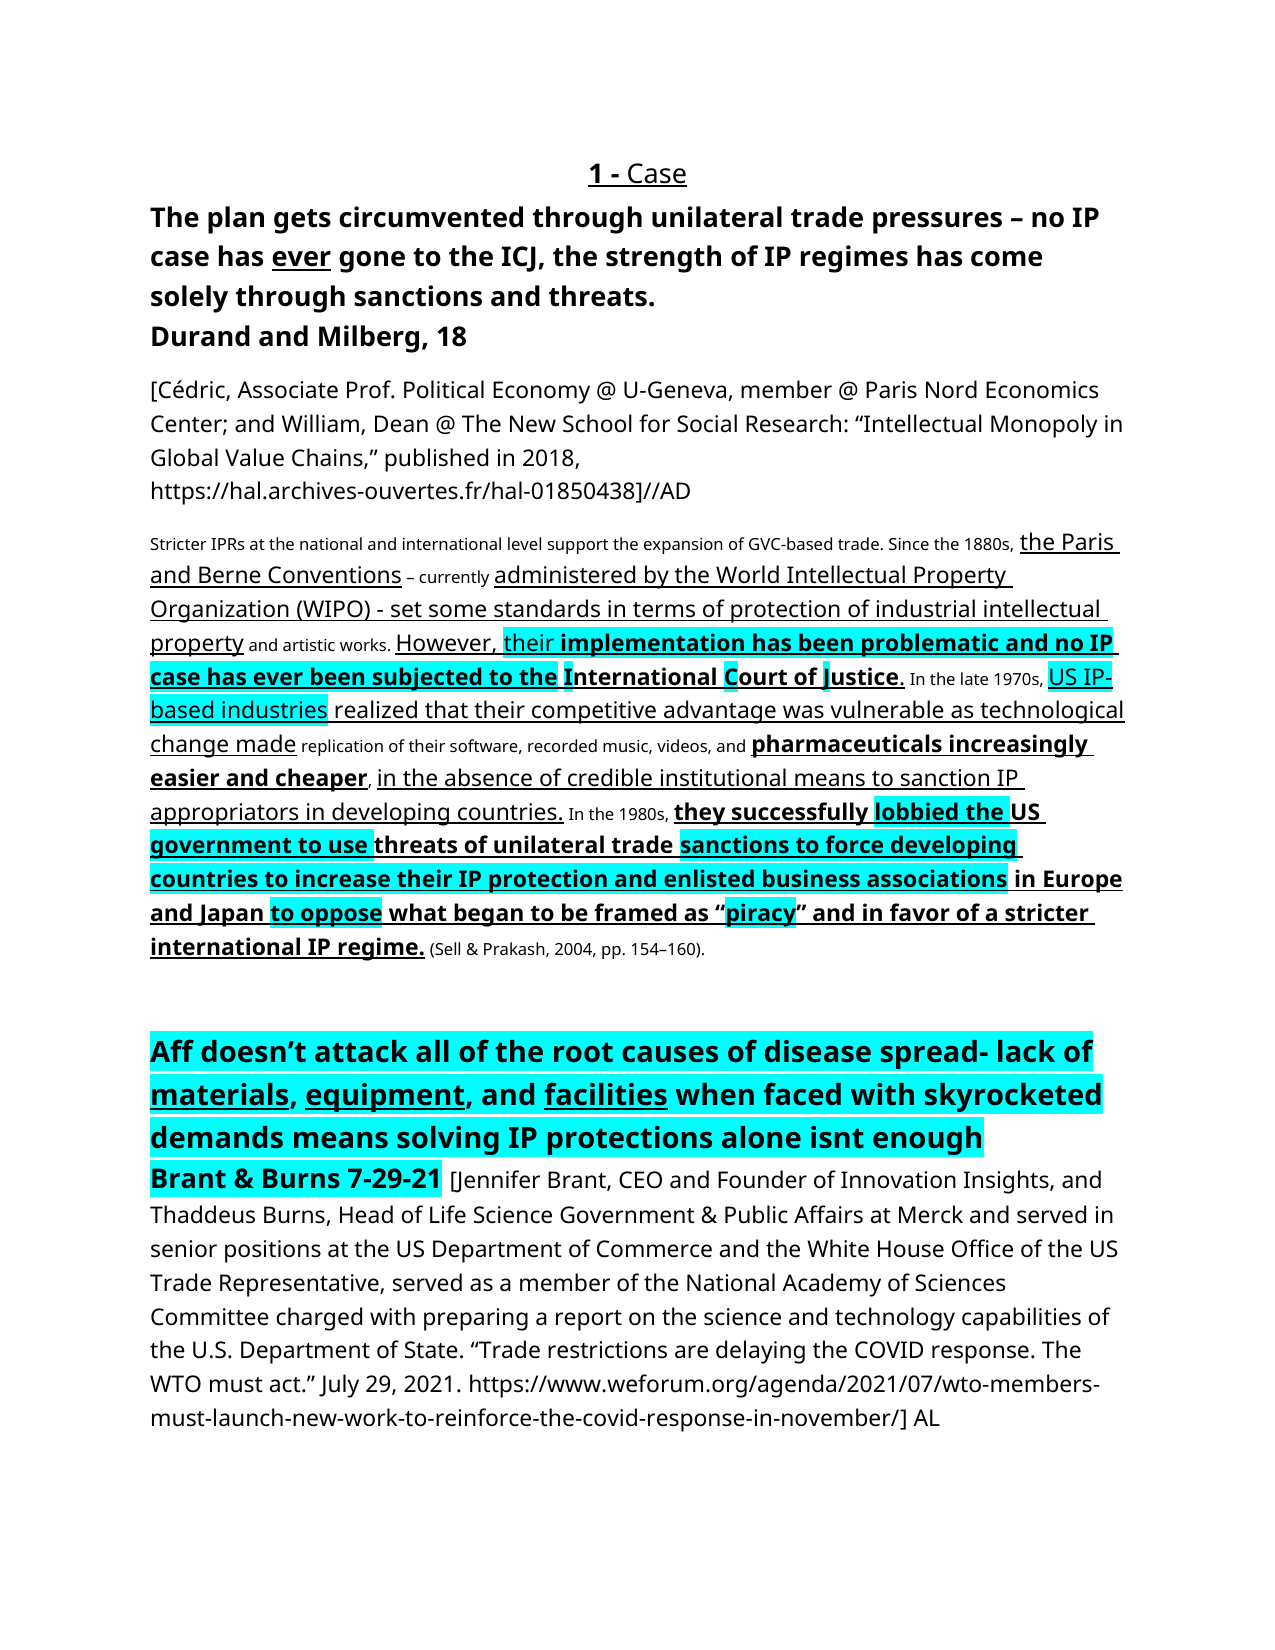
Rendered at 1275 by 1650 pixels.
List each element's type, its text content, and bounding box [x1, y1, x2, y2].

text Stricter IPRs at the national and international level support the expansion of GVC-based trade. Since the 1880s, the Paris and Berne Conventions – currently administered by the World Intellectual Property Organization (WIPO) - set some standards in terms of protection of industrial intellectual property and artistic works. However, their implementation has been problematic and no IP case has ever been subjected to the International Court of Justice. In the late 1970s, US IP-based industries realized that their competitive advantage was vulnerable as technological change made replication of their software, recorded music, videos, and pharmaceuticals increasingly easier and cheaper, in the absence of credible institutional means to sanction IP appropriators in developing countries. In the 1980s, they successfully lobbied the US government to use threats of unilateral trade sanctions to force developing countries to increase their IP protection and enlisted business associations in Europe and Japan to oppose what began to be framed as “piracy” and in favor of a stricter international IP regime. (Sell & Prakash, 2004, pp. 154–160). [150, 526, 1125, 721]
subtitle The plan gets circumvented through unilateral trade pressures – no IP case has ever gone to the ICJ, the strength of IP regimes has come solely through sanctions and threats. [150, 198, 1125, 314]
text [Cédric, Associate Prof. Political Economy @ U-Geneva, member @ Paris Nord Economics Center; and William, Dean @ The New School for Social Research: “Intellectual Monopoly in Global Value Chains,” published in 2018, https://hal.archives-ouvertes.fr/hal-01850438]//AD [150, 374, 1125, 506]
text Brant & Burns 7-29-21 [Jennifer Brant, CEO and Founder of Innovation Insights, and Thaddeus Burns, Head of Life Science Government & Public Affairs at Merck and served in senior positions at the US Department of Commerce and the White House Office of the US Trade Representative, served as a member of the National Academy of Sciences Committee charged with preparing a report on the science and technology capabilities of the U.S. Department of State. “Trade restrictions are delaying the COVID response. The WTO must act.” July 29, 2021. https://www.weforum.org/agenda/2021/07/wto-members-must-launch-new-work-to-reinforce-the-covid-response-in-november/] AL [150, 1160, 1125, 1433]
subtitle Aff doesn’t attack all of the root causes of disease spread- lack of materials, equipment, and facilities when faced with skyrocketed demands means solving IP protections alone isnt enough [150, 1031, 1125, 1157]
text Stricter IPRs at the national and international level support the expansion of GVC-based trade. Since the 1880s, the Paris and Berne Conventions – currently administered by the World Intellectual Property Organization (WIPO) - set some standards in terms of protection of industrial intellectual property and artistic works. However, their implementation has been problematic and no IP case has ever been subjected to the International Court of Justice. In the late 1970s, US IP-based industries realized that their competitive advantage was vulnerable as technological change made replication of their software, recorded music, videos, and pharmaceuticals increasingly easier and cheaper, in the absence of credible institutional means to sanction IP appropriators in developing countries. In the 1980s, they successfully lobbied the US government to use threats of unilateral trade sanctions to force developing countries to increase their IP protection and enlisted business associations in Europe and Japan to oppose what began to be framed as “piracy” and in favor of a stricter international IP regime. (Sell & Prakash, 2004, pp. 154–160). [150, 723, 1125, 962]
subtitle 1 - Case [150, 154, 1125, 191]
text Durand and Milberg, 18 [150, 317, 1125, 354]
